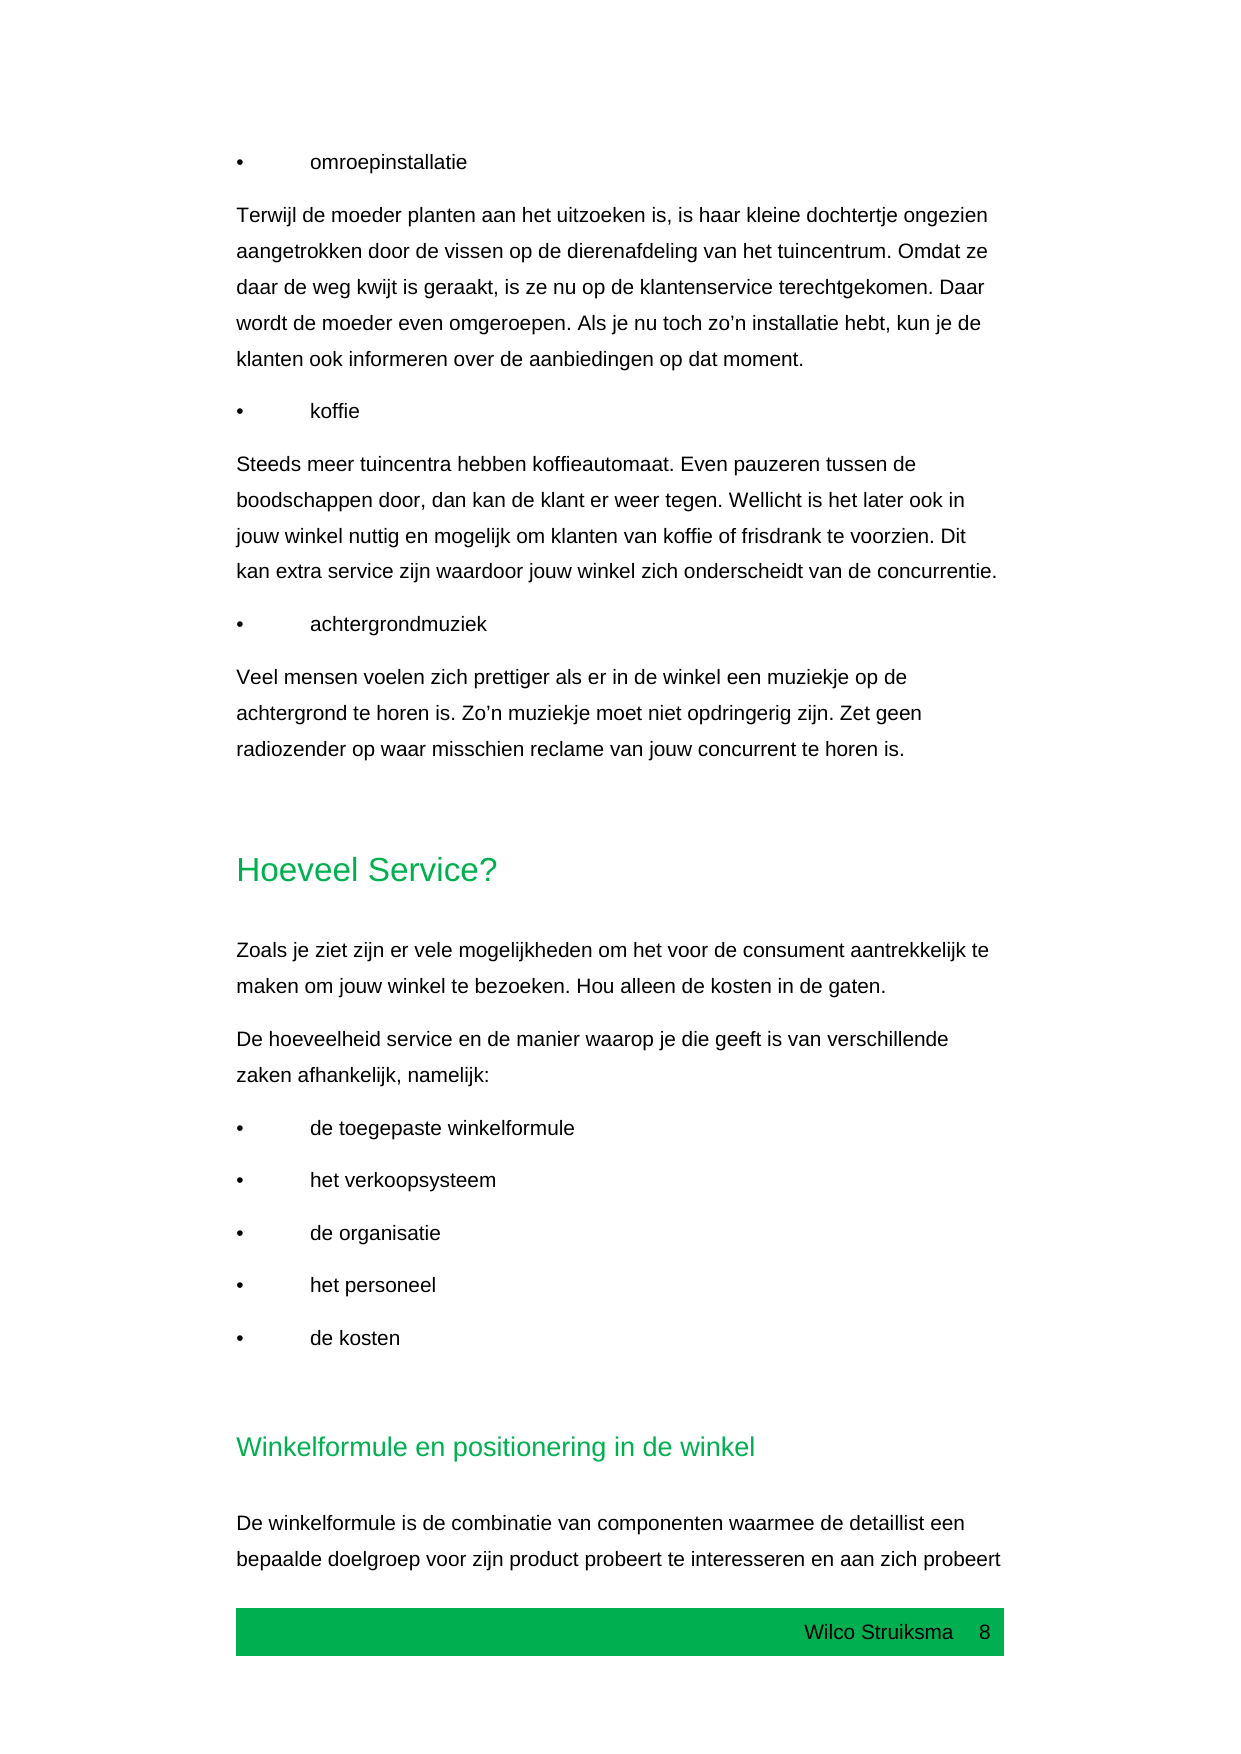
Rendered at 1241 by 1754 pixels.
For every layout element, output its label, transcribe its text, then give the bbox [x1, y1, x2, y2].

text • koffie [236, 399, 1004, 423]
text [236, 1511, 1004, 1571]
text • omroepinstallatie [236, 150, 1004, 174]
text Terwijl de moeder planten aan het uitzoeken is, is haar kleine dochtertje ongezien aangetrokken door de vissen op de dierenafdeling van het tuincentrum. Omdat ze daar de weg kwijt is geraakt, is ze nu op de klantenservice terechtgekomen. Daar wordt de moeder even omgeroepen. Als je nu toch zo’n installatie hebt, kun je de klanten ook informeren over de aanbiedingen op dat moment. [236, 203, 1004, 370]
text De hoeveelheid service en de manier waarop je die geeft is van verschillende zaken afhankelijk, namelijk: [236, 1027, 1004, 1087]
text • het personeel [236, 1273, 1004, 1297]
text • de kosten [236, 1326, 1004, 1350]
text • het verkoopsysteem [236, 1168, 1004, 1192]
subtitle Hoeveel Service? [236, 850, 1004, 888]
text • de toegepaste winkelformule [236, 1115, 1004, 1139]
subtitle Winkelformule en positionering in de winkel [236, 1431, 1004, 1462]
text Zoals je ziet zijn er vele mogelijkheden om het voor de consument aantrekkelijk te maken om jouw winkel te bezoeken. Hou alleen de kosten in de gaten. [236, 938, 1004, 998]
text Veel mensen voelen zich prettiger als er in de winkel een muziekje op de achtergrond te horen is. Zo’n muziekje moet niet opdringerig zijn. Zet geen radiozender op waar misschien reclame van jouw concurrent te horen is. [236, 664, 1004, 760]
text • de organisatie [236, 1221, 1004, 1244]
text • achtergrondmuziek [236, 612, 1004, 636]
text Steeds meer tuincentra hebben koffieautomaat. Even pauzeren tussen de boodschappen door, dan kan de klant er weer tegen. Wellicht is het later ook in jouw winkel nuttig en mogelijk om klanten van koffie of frisdrank te voorzien. Dit kan extra service zijn waardoor jouw winkel zich onderscheidt van de concurrentie. [236, 452, 1004, 583]
